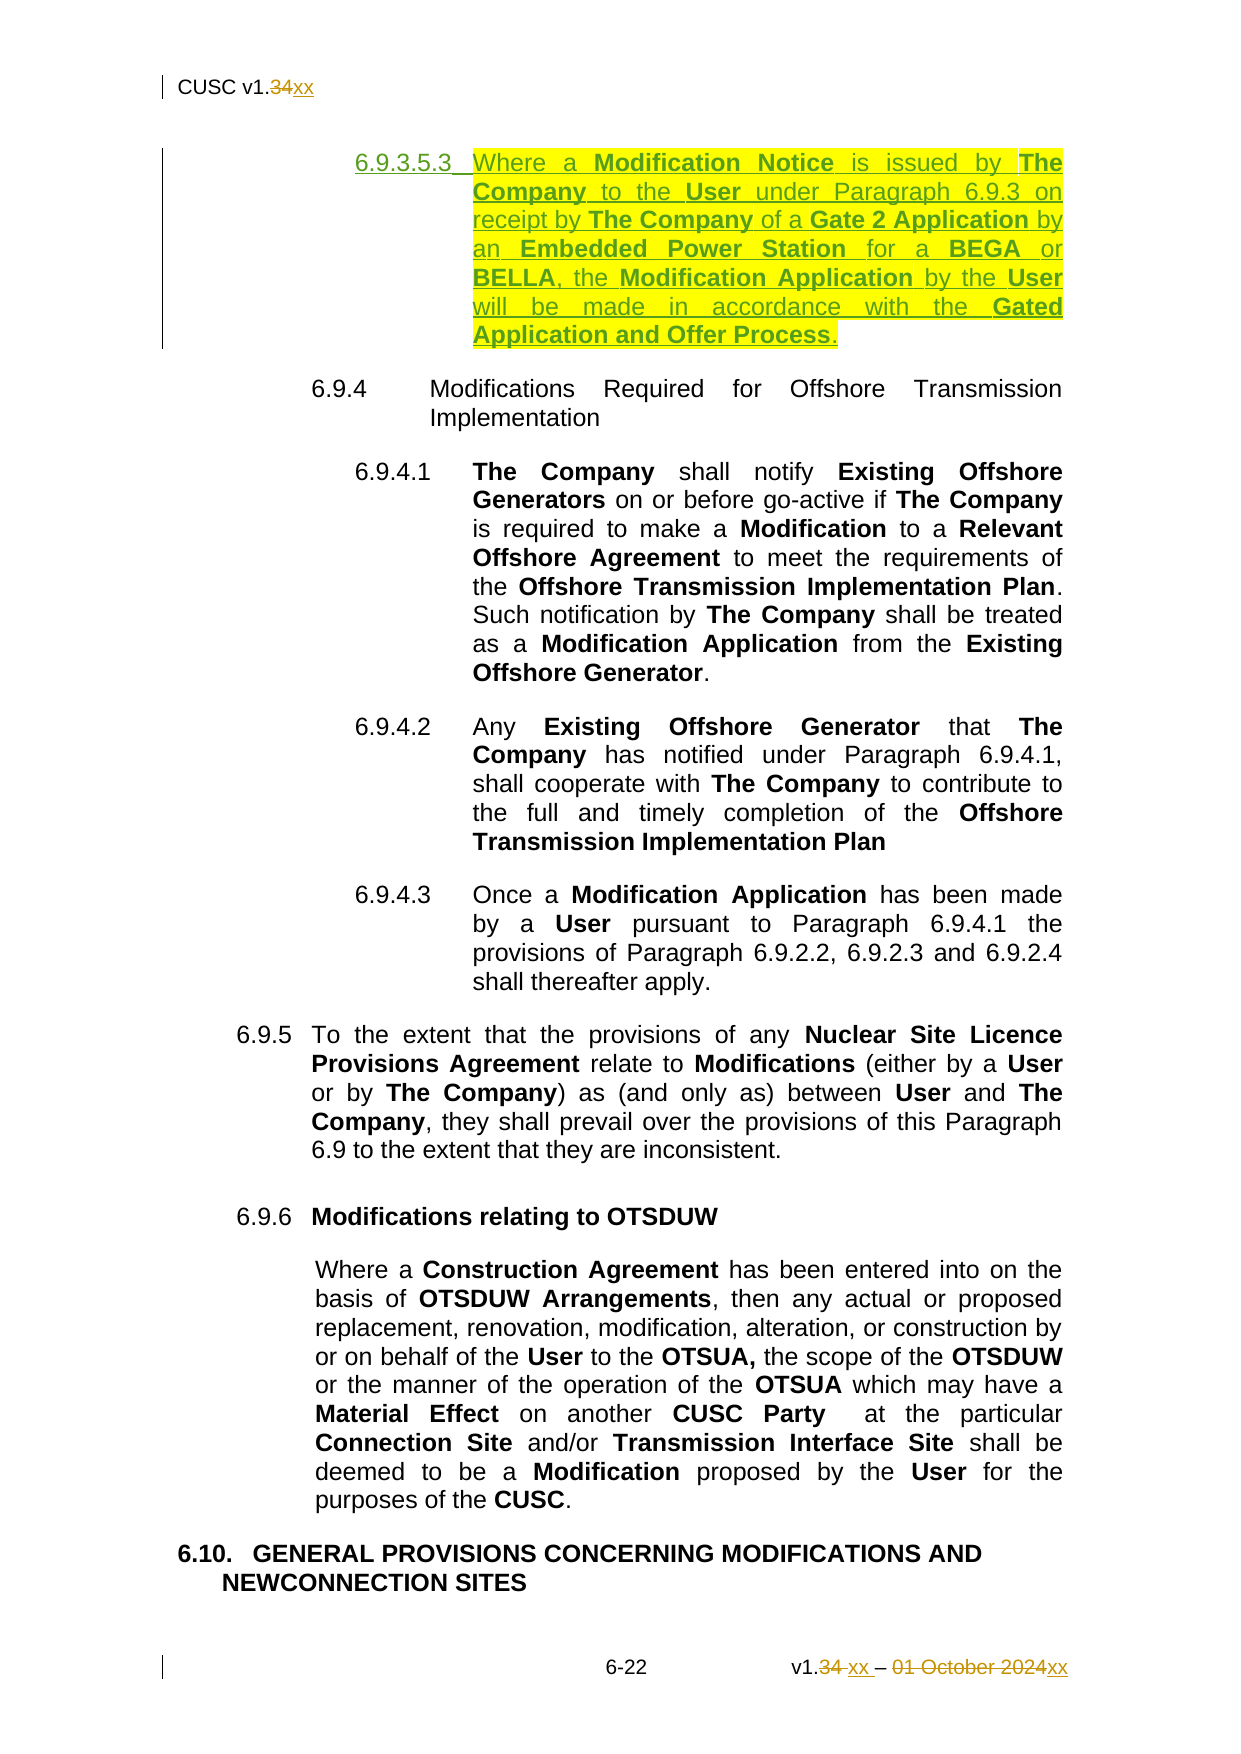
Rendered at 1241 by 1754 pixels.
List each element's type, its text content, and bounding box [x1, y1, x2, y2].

text 6.9.4.1 The Company shall notify Existing Offshore Generators on or before go-active if The Company is required to make a Modification to a Relevant Offshore Agreement to meet the requirements of the Offshore Transmission Implementation Plan. Such notification by The Company shall be treated as a Modification Application from the Existing Offshore Generator. [354, 456, 1063, 686]
subtitle GENERAL PROVISIONS CONCERNING MODIFICATIONS AND NEWCONNECTION SITES [177, 1539, 1063, 1596]
subtitle 6.9.5 To the extent that the provisions of any Nuclear Site Licence Provisions Agreement relate to Modifications (either by a User or by The Company) as (and only as) between User and The Company, they shall prevail over the provisions of this Paragraph 6.9 to the extent that they are inconsistent. [236, 1020, 1063, 1164]
subtitle 6.9.6 Modifications relating to OTSDUW [236, 1201, 1063, 1230]
text 6.9.4 Modifications Required for Offshore Transmission Implementation [311, 374, 1063, 431]
text 6.9.4.3 Once a Modification Application has been made by a User pursuant to Paragraph 6.9.4.1 the provisions of Paragraph 6.9.2.2, 6.9.2.3 and 6.9.2.4 shall thereafter apply. [354, 880, 1063, 995]
text 6.9.4.2 Any Existing Offshore Generator that The Company has notified under Paragraph 6.9.4.1, shall cooperate with The Company to contribute to the full and timely completion of the Offshore Transmission Implementation Plan [354, 711, 1063, 855]
subtitle Where a Construction Agreement has been entered into on the basis of OTSDUW Arrangements, then any actual or proposed replacement, renovation, modification, alteration, or construction by or on behalf of the User to the OTSUA, the scope of the OTSDUW or the manner of the operation of the OTSUA which may have a Material Effect on another CUSC Party at the particular Connection Site and/or Transmission Interface Site shall be deemed to be a Modification proposed by the User for the purposes of the CUSC. [315, 1255, 1063, 1514]
